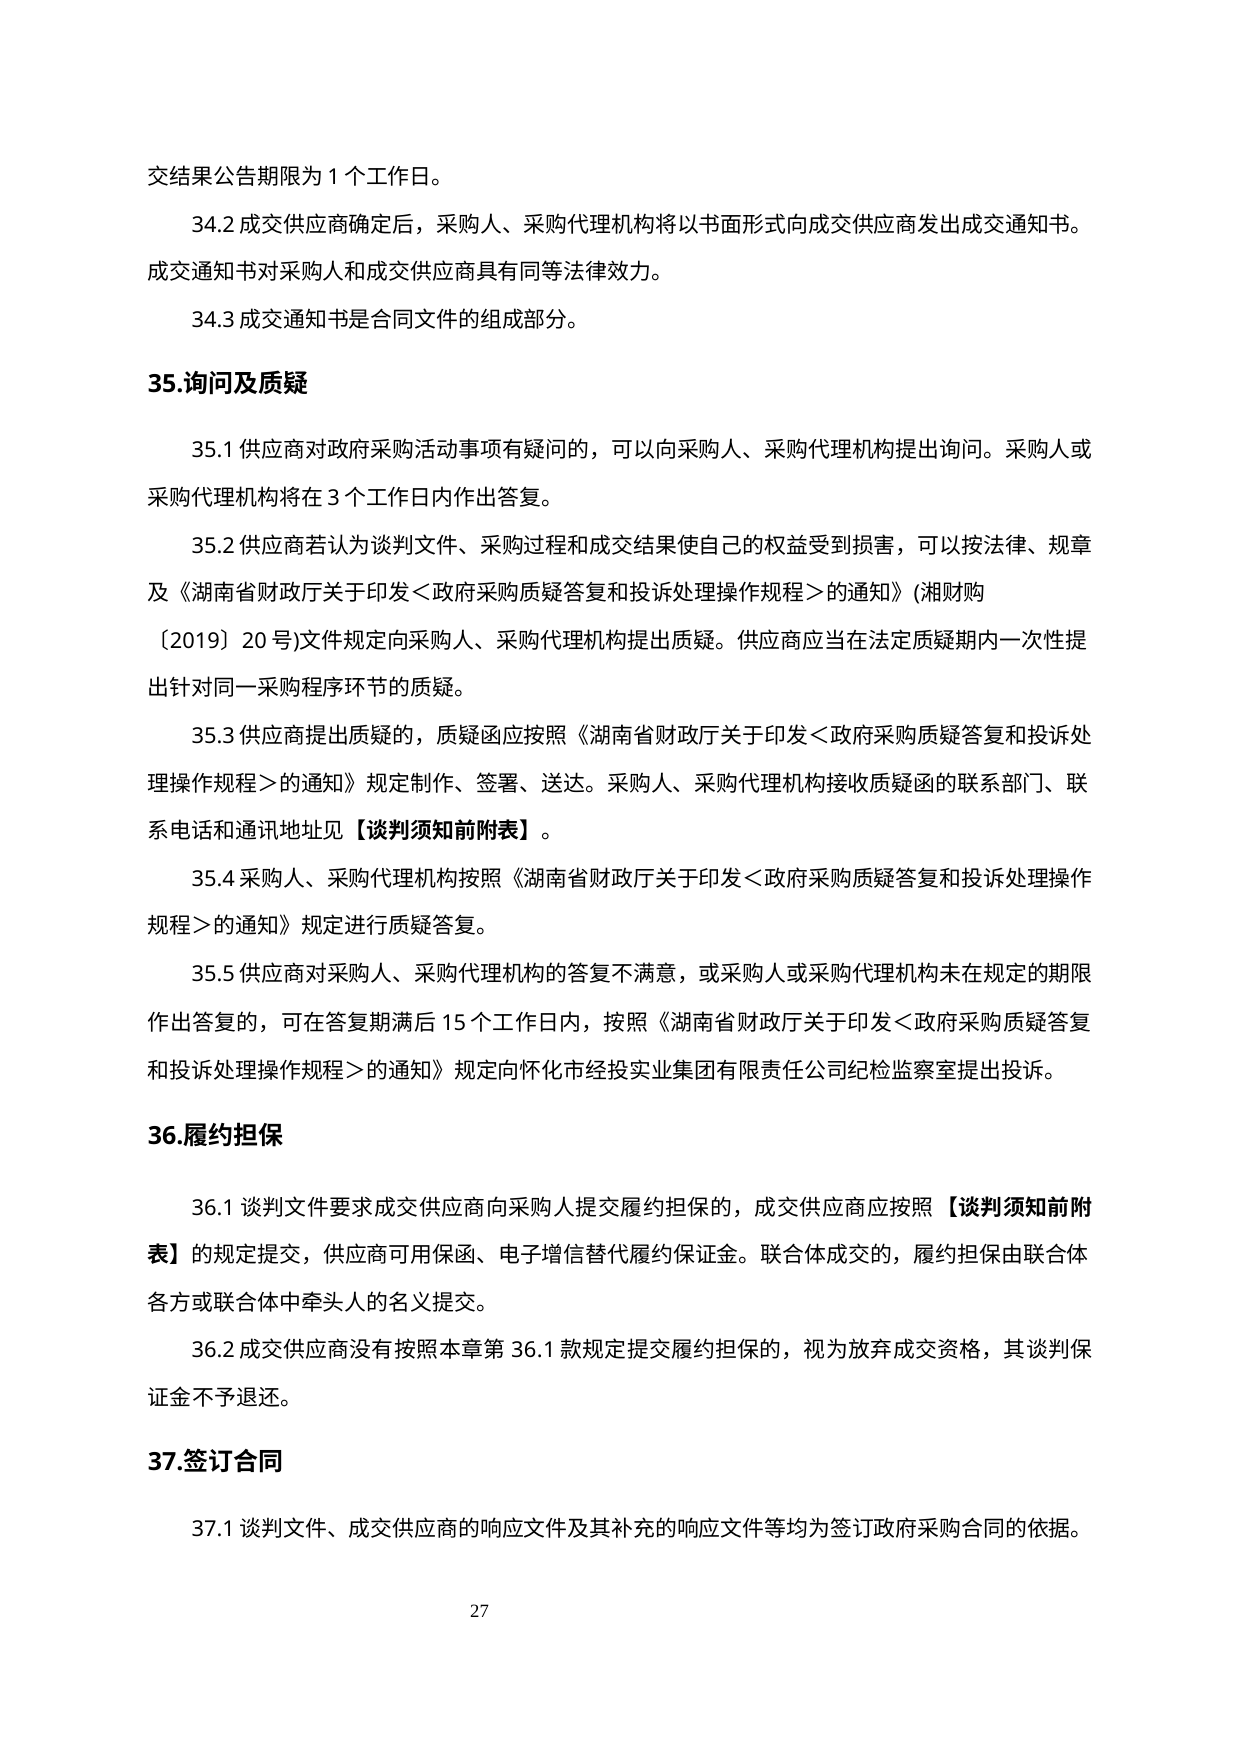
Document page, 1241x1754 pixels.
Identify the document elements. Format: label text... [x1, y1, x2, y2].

text 36.2成交供应商没有按照本章第36.1款规定提交履约担保的，视为放弃成交资格，其谈判保证金不予退还。 [148, 1332, 1092, 1412]
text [148, 159, 1092, 191]
text 36.1谈判文件要求成交供应商向采购人提交履约担保的，成交供应商应按照【谈判须知前附表】的规定提交，供应商可用保函、电子增信替代履约保证金。联合体成交的，履约担保由联合体各方或联合体中牵头人的名义提交。 [148, 1190, 1092, 1317]
text 35.2供应商若认为谈判文件、采购过程和成交结果使自己的权益受到损害，可以按法律、规章及《湖南省财政厅关于印发＜政府采购质疑答复和投诉处理操作规程＞的通知》(湘财购〔2019〕20号)文件规定向采购人、采购代理机构提出质疑。供应商应当在法定质疑期内一次性提出针对同一采购程序环节的质疑。 [148, 528, 1092, 702]
text 34.2成交供应商确定后，采购人、采购代理机构将以书面形式向成交供应商发出成交通知书。成交通知书对采购人和成交供应商具有同等法律效力。 [148, 207, 1092, 286]
text 35.3供应商提出质疑的，质疑函应按照《湖南省财政厅关于印发＜政府采购质疑答复和投诉处理操作规程＞的通知》规定制作、签署、送达。采购人、采购代理机构接收质疑函的联系部门、联系电话和通讯地址见【谈判须知前附表】。 [148, 718, 1092, 845]
text 35.4采购人、采购代理机构按照《湖南省财政厅关于印发＜政府采购质疑答复和投诉处理操作规程＞的通知》规定进行质疑答复。 [148, 861, 1092, 940]
text 35.5供应商对采购人、采购代理机构的答复不满意，或采购人或采购代理机构未在规定的期限作出答复的，可在答复期满后15个工作日内，按照《湖南省财政厅关于印发＜政府采购质疑答复和投诉处理操作规程＞的通知》规定向怀化市经投实业集团有限责任公司纪检监察室提出投诉。 [148, 956, 1092, 1086]
text 35.询问及质疑 [148, 349, 1092, 414]
text 36.履约担保 [148, 1101, 1092, 1166]
text 37.1谈判文件、成交供应商的响应文件及其补充的响应文件等均为签订政府采购合同的依据。 [148, 1511, 1092, 1542]
text 34.3成交通知书是合同文件的组成部分。 [148, 302, 1092, 333]
text 35.1供应商对政府采购活动事项有疑问的，可以向采购人、采购代理机构提出询问。采购人或采购代理机构将在3个工作日内作出答复。 [148, 432, 1092, 512]
text 37.签订合同 [148, 1427, 1092, 1492]
